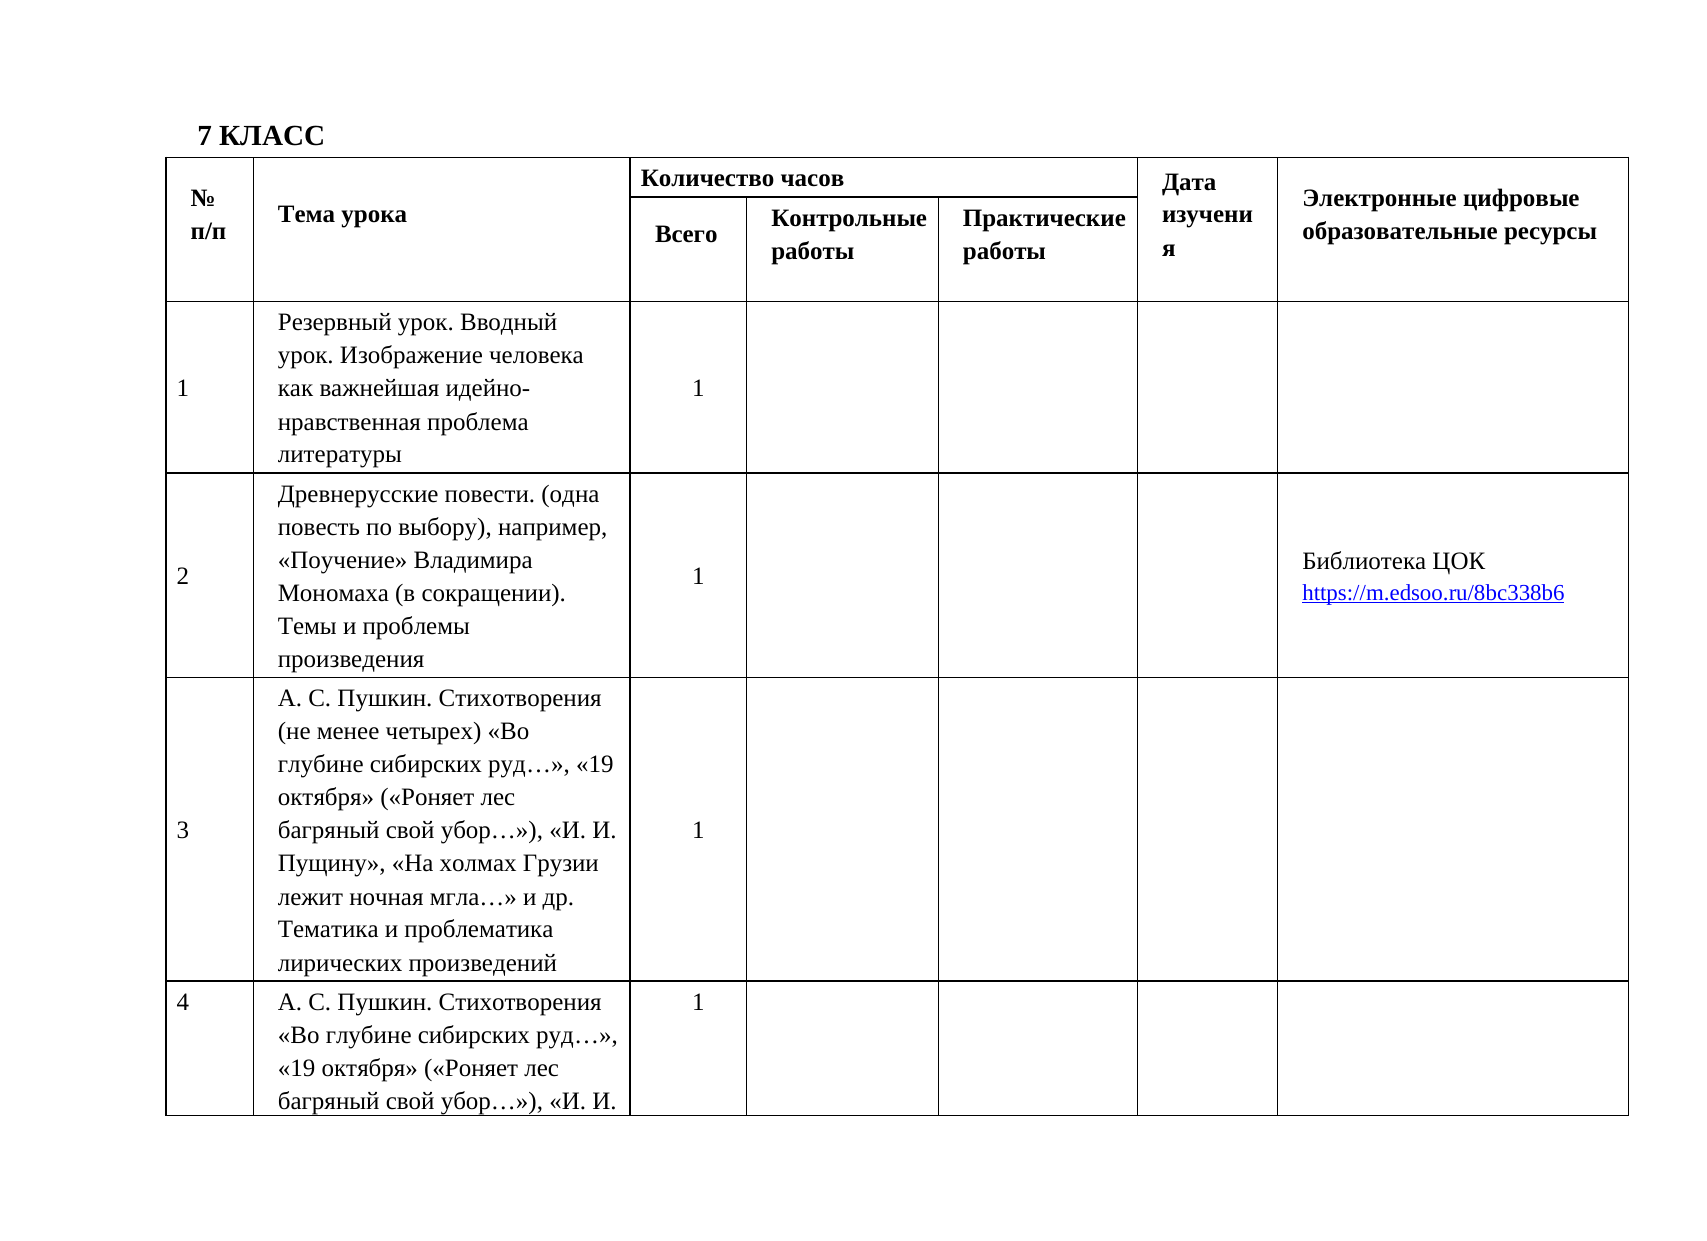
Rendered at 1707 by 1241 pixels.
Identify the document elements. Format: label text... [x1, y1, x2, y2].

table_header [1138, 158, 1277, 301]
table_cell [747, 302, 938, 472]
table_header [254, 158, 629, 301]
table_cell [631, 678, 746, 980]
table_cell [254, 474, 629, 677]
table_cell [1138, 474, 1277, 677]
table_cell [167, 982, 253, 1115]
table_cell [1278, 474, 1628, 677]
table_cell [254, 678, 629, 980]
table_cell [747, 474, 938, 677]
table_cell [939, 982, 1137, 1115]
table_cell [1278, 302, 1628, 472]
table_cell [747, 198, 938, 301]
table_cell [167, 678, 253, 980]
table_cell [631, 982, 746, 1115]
text 7 КЛАСС [190, 118, 1618, 152]
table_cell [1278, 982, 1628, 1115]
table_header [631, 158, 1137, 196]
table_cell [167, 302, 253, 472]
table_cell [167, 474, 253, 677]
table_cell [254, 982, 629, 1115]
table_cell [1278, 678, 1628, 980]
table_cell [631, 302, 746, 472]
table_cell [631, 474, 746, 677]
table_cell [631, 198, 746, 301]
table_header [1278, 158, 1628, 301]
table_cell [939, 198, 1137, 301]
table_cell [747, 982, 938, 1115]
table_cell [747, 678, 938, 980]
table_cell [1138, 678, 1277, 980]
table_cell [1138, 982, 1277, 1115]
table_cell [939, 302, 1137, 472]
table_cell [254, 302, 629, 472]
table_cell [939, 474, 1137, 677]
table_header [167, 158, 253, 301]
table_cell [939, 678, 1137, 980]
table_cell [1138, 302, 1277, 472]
